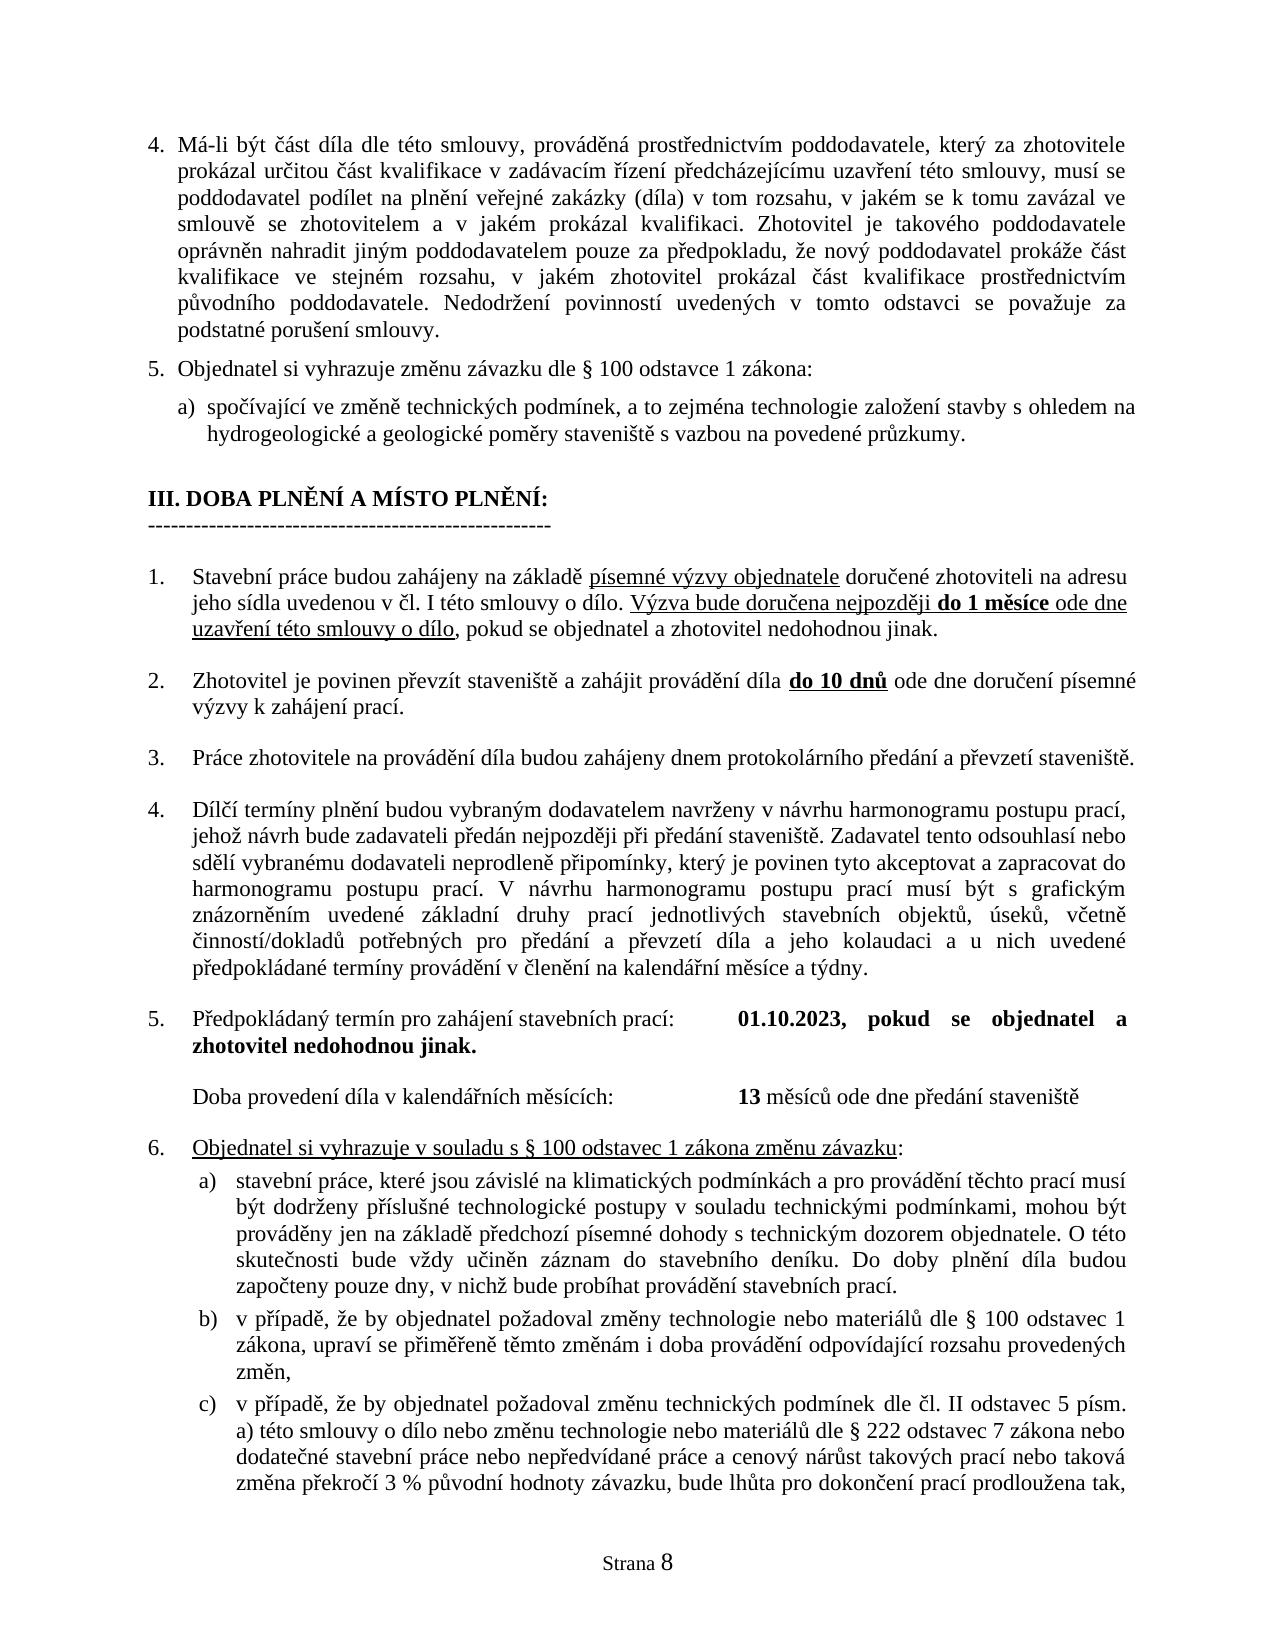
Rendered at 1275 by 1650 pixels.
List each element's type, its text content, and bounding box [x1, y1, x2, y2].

list Doba provedení díla v kalendářních měsících: 13 měsíců ode dne předání staveniště [192, 1083, 1127, 1109]
list v případě, že by objednatel požadoval změny technologie nebo materiálů dle § 100 odstavec 1 zákona, upraví se přiměřeně těmto změnám i doba provádění odpovídající rozsahu provedených změn, [198, 1305, 1127, 1384]
list Předpokládaný termín pro zahájení stavebních prací: 01.10.2023, pokud se objednatel a zhotovitel nedohodnou jinak. [148, 1005, 1127, 1058]
list Zhotovitel je povinen převzít staveniště a zahájit provádění díla do 10 dnů ode dne doručení písemné výzvy k zahájení prací. [148, 667, 1137, 719]
list Objednatel si vyhrazuje v souladu s § 100 odstavec 1 zákona změnu závazku: [148, 1134, 1127, 1161]
list Stavební práce budou zahájeny na základě písemné výzvy objednatele doručené zhotoviteli na adresu jeho sídla uvedenou v čl. I této smlouvy o dílo. Výzva bude doručena nejpozději do 1 měsíce ode dne uzavření této smlouvy o dílo, pokud se objednatel a zhotovitel nedohodnou jinak. [148, 563, 1127, 642]
list Má-li být část díla dle této smlouvy, prováděná prostřednictvím poddodavatele, který za zhotovitele prokázal určitou část kvalifikace v zadávacím řízení předcházejícímu uzavření této smlouvy, musí se poddodavatel podílet na plnění veřejné zakázky (díla) v tom rozsahu, v jakém se k tomu zavázal ve smlouvě se zhotovitelem a v jakém prokázal kvalifikaci. Zhotovitel je takového poddodavatele oprávněn nahradit jiným poddodavatelem pouze za předpokladu, že nový poddodavatel prokáže část kvalifikace ve stejném rozsahu, v jakém zhotovitel prokázal část kvalifikace prostřednictvím původního poddodavatele. Nedodržení povinností uvedených v tomto odstavci se považuje za podstatné porušení smlouvy. [148, 131, 1127, 342]
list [198, 1390, 1127, 1496]
text ----------------------------------------------------- [148, 511, 1127, 538]
list stavební práce, které jsou závislé na klimatických podmínkách a pro provádění těchto prací musí být dodrženy příslušné technologické postupy v souladu technickými podmínkami, mohou být prováděny jen na základě předchozí písemné dohody s technickým dozorem objednatele. O této skutečnosti bude vždy učiněn záznam do stavebního deníku. Do doby plnění díla budou započteny pouze dny, v nichž bude probíhat provádění stavebních prací. [198, 1167, 1127, 1299]
text III. DOBA PLNĚNÍ A MÍSTO PLNĚNÍ: [148, 485, 1137, 511]
list Práce zhotovitele na provádění díla budou zahájeny dnem protokolárního předání a převzetí staveniště. [148, 744, 1137, 771]
list spočívající ve změně technických podmínek, a to zejména technologie založení stavby s ohledem na hydrogeologické a geologické poměry staveniště s vazbou na povedené průzkumy. [177, 393, 1137, 446]
list Objednatel si vyhrazuje změnu závazku dle § 100 odstavce 1 zákona: [148, 354, 1127, 381]
list Dílčí termíny plnění budou vybraným dodavatelem navrženy v návrhu harmonogramu postupu prací, jehož návrh bude zadavateli předán nejpozději při předání staveniště. Zadavatel tento odsouhlasí nebo sdělí vybranému dodavateli neprodleně připomínky, který je povinen tyto akceptovat a zapracovat do harmonogramu postupu prací. V návrhu harmonogramu postupu prací musí být s grafickým znázorněním uvedené základní druhy prací jednotlivých stavebních objektů, úseků, včetně činností/dokladů potřebných pro předání a převzetí díla a jeho kolaudaci a u nich uvedené předpokládané termíny provádění v členění na kalendářní měsíce a týdny. [148, 796, 1127, 980]
